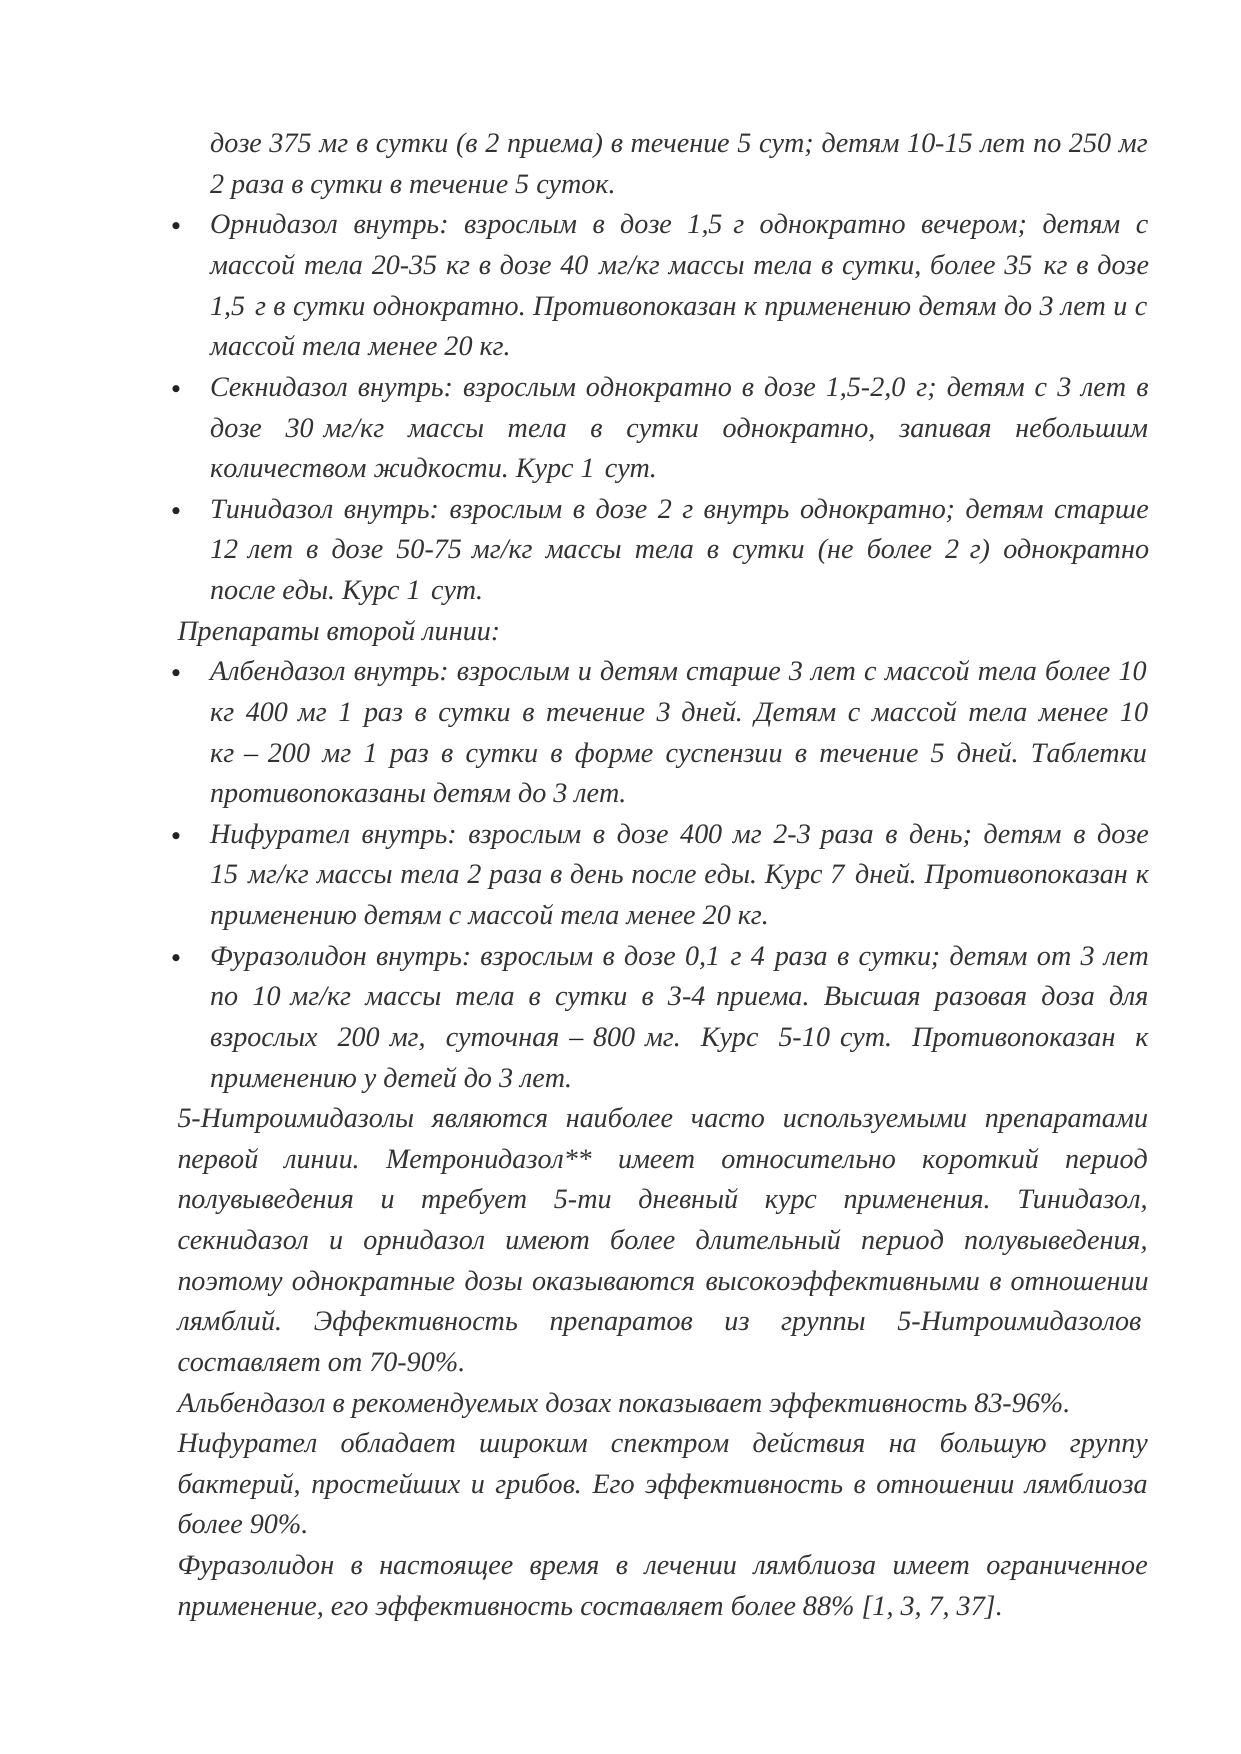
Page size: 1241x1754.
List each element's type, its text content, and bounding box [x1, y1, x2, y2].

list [172, 118, 1152, 199]
text Препараты второй линии: [177, 606, 1152, 646]
text Нифурател обладает широким спектром действия на большую группу бактерий, простейших и грибов. Его эффективность в отношении лямблиоза более 90%. [177, 1418, 1152, 1540]
list Фуразолидон внутрь: взрослым в дозе 0,1 г 4 раза в сутки; детям от 3 лет по 10 мг/кг массы тела в сутки в 3-4 приема. Высшая разовая доза для взрослых 200 мг, суточная – 800 мг. Курс 5-10 сут. Противопоказан к применению у детей до 3 лет. [172, 931, 1152, 1093]
text Фуразолидон в настоящее время в лечении лямблиоза имеет ограниченное применение, его эффективность составляет более 88% [1, 3, 7, 37]. [177, 1540, 1152, 1621]
list Орнидазол внутрь: взрослым в дозе 1,5 г однократно вечером; детям с массой тела 20-35 кг в дозе 40 мг/кг массы тела в сутки, более 35 кг в дозе 1,5 г в сутки однократно. Противопоказан к применению детям до 3 лет и с массой тела менее 20 кг. [172, 199, 1152, 362]
list Тинидазол внутрь: взрослым в дозе 2 г внутрь однократно; детям старше 12 лет в дозе 50-75 мг/кг массы тела в сутки (не более 2 г) однократно после еды. Курс 1 сут. [172, 484, 1152, 606]
text 5-Нитроимидазолы являются наиболее часто используемыми препаратами первой линии. Метронидазол** имеет относительно короткий период полувыведения и требует 5-ти дневный курс применения. Тинидазол, секнидазол и орнидазол имеют более длительный период полувыведения, поэтому однократные дозы оказываются высокоэффективными в отношении лямблий. Эффективность препаратов из группы 5-Нитроимидазолов составляет от 70-90%. [177, 1093, 1152, 1377]
list Нифурател внутрь: взрослым в дозе 400 мг 2-3 раза в день; детям в дозе 15 мг/кг массы тела 2 раза в день после еды. Курс 7 дней. Противопоказан к применению детям с массой тела менее 20 кг. [172, 809, 1152, 931]
text Альбендазол в рекомендуемых дозах показывает эффективность 83-96%. [177, 1377, 1152, 1418]
list Секнидазол внутрь: взрослым однократно в дозе 1,5-2,0 г; детям с 3 лет в дозе 30 мг/кг массы тела в сутки однократно, запивая небольшим количеством жидкости. Курс 1 сут. [172, 362, 1152, 484]
list Албендазол внутрь: взрослым и детям старше 3 лет с массой тела более 10 кг 400 мг 1 раз в сутки в течение 3 дней. Детям с массой тела менее 10 кг – 200 мг 1 раз в сутки в форме суспензии в течение 5 дней. Таблетки противопоказаны детям до 3 лет. [172, 646, 1152, 809]
